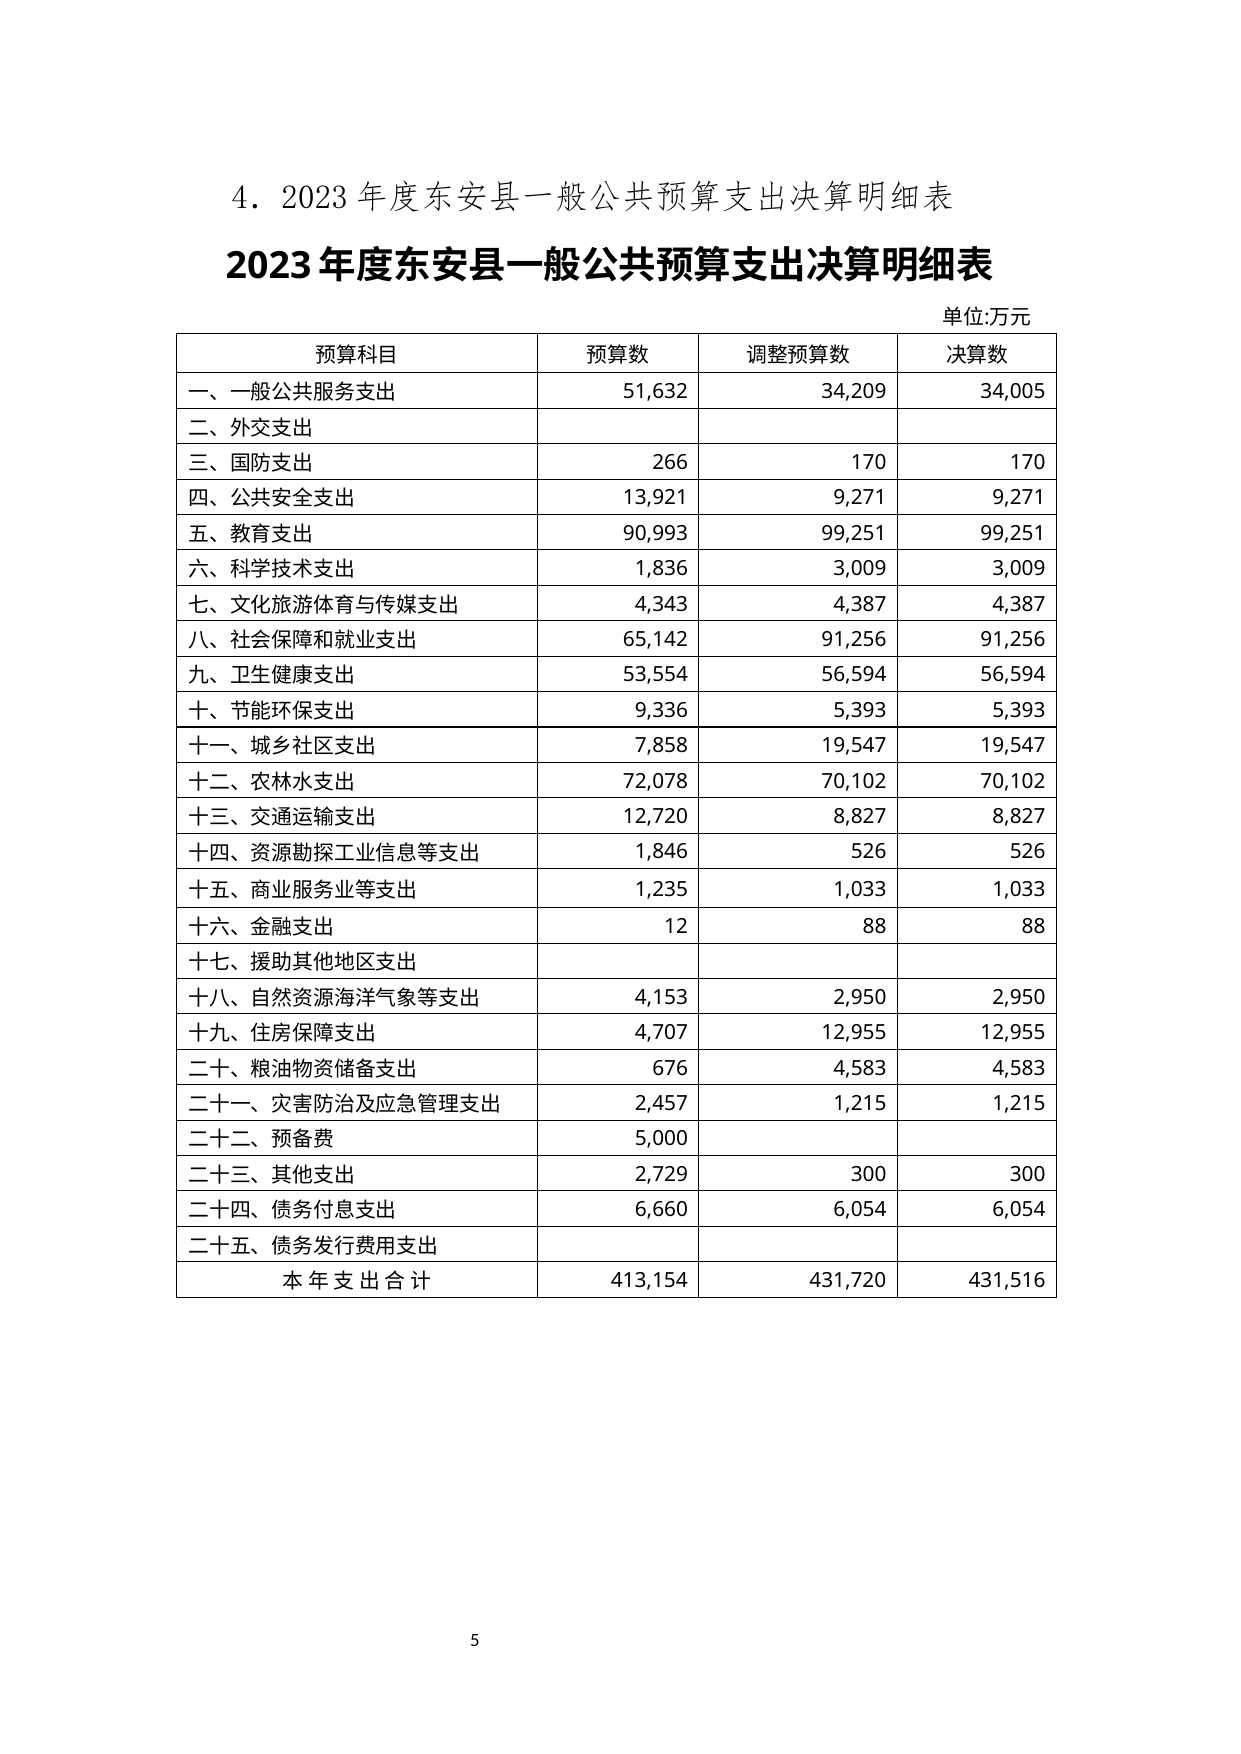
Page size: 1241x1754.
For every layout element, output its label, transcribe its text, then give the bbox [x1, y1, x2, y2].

table_cell 五、教育支出 [177, 515, 537, 549]
table_cell 91,256 [898, 621, 1056, 656]
table_cell [699, 1121, 897, 1155]
table_cell 1,033 [898, 869, 1056, 907]
table_cell [699, 1227, 897, 1261]
table_cell 三、国防支出 [177, 444, 537, 478]
table_cell 34,209 [699, 373, 897, 408]
table_cell 1,215 [898, 1085, 1056, 1119]
table_cell [699, 944, 897, 978]
table_cell 413,154 [538, 1262, 698, 1297]
table_cell 90,993 [538, 515, 698, 549]
table_cell 2,729 [538, 1156, 698, 1190]
table_cell 4,387 [699, 586, 897, 620]
table_cell 7,858 [538, 728, 698, 762]
table_cell 2,950 [898, 979, 1056, 1013]
table_cell 170 [898, 444, 1056, 478]
table_cell 六、科学技术支出 [177, 550, 537, 585]
table_cell [538, 944, 698, 978]
table_cell 十五、商业服务业等支出 [177, 869, 537, 907]
table_cell 4,153 [538, 979, 698, 1013]
table_cell 13,921 [538, 480, 698, 514]
table_cell [898, 1262, 1056, 1297]
table_cell 4,387 [898, 586, 1056, 620]
table_cell 56,594 [898, 657, 1056, 691]
table_cell 8,827 [699, 798, 897, 833]
table_cell 2,457 [538, 1085, 698, 1119]
table_cell 十六、金融支出 [177, 908, 537, 942]
table_cell 十七、援助其他地区支出 [177, 944, 537, 978]
table_cell [898, 409, 1056, 443]
table_cell 72,078 [538, 763, 698, 797]
table_cell 1,033 [699, 869, 897, 907]
table_cell 300 [898, 1156, 1056, 1190]
table_cell 二十五、债务发行费用支出 [177, 1227, 537, 1261]
table_cell 12,955 [699, 1014, 897, 1049]
table_cell 88 [699, 908, 897, 942]
table_cell 十八、自然资源海洋气象等支出 [177, 979, 537, 1013]
table_cell 91,256 [699, 621, 897, 656]
table_cell 6,660 [538, 1191, 698, 1226]
table_cell 12 [538, 908, 698, 942]
table_cell 预算科目 [177, 334, 537, 372]
table_cell 170 [699, 444, 897, 478]
table_cell 676 [538, 1050, 698, 1084]
table_cell 十二、农林水支出 [177, 763, 537, 797]
table_cell 3,009 [898, 550, 1056, 585]
table_cell 七、文化旅游体育与传媒支出 [177, 586, 537, 620]
table_cell 九、卫生健康支出 [177, 657, 537, 691]
table_cell 决算数 [898, 334, 1056, 372]
table_cell 二十、粮油物资储备支出 [177, 1050, 537, 1084]
table_cell 56,594 [699, 657, 897, 691]
table_cell 5,393 [699, 692, 897, 726]
table_cell 十四、资源勘探工业信息等支出 [177, 834, 537, 868]
table_cell 526 [898, 834, 1056, 868]
table_cell 本 年 支 出 合 计 [177, 1262, 537, 1297]
table_cell 19,547 [898, 728, 1056, 762]
table_header 202年度东安县一般公共预算支出决算明细表 [177, 227, 1042, 298]
table_cell [538, 409, 698, 443]
table_cell 266 [538, 444, 698, 478]
table_cell 预算数 [538, 334, 698, 372]
table_cell 4,707 [538, 1014, 698, 1049]
table_cell [898, 1121, 1056, 1155]
table_cell 51,632 [538, 373, 698, 408]
table_cell 99,251 [898, 515, 1056, 549]
table_cell 431,720 [699, 1262, 897, 1297]
table_cell 十三、交通运输支出 [177, 798, 537, 833]
table_cell 1,235 [538, 869, 698, 907]
table_cell 12,720 [538, 798, 698, 833]
table_cell 二十一、灾害防治及应急管理支出 [177, 1085, 537, 1119]
table_cell 34,005 [898, 373, 1056, 408]
table_cell 4,583 [699, 1050, 897, 1084]
table_cell 1,846 [538, 834, 698, 868]
table_cell 19,547 [699, 728, 897, 762]
table_cell [898, 1227, 1056, 1261]
table_cell 6,054 [898, 1191, 1056, 1226]
table_cell 十、节能环保支出 [177, 692, 537, 726]
table_cell 4,583 [898, 1050, 1056, 1084]
table_cell 5,393 [898, 692, 1056, 726]
table_cell 12,955 [898, 1014, 1056, 1049]
table_cell 1,215 [699, 1085, 897, 1119]
table_cell 2,950 [699, 979, 897, 1013]
table_cell 二、外交支出 [177, 409, 537, 443]
table_cell 526 [699, 834, 897, 868]
table_cell 70,102 [898, 763, 1056, 797]
table_cell 二十四、债务付息支出 [177, 1191, 537, 1226]
table_cell 二十三、其他支出 [177, 1156, 537, 1190]
table_cell 十九、住房保障支出 [177, 1014, 537, 1049]
table_cell 9,271 [898, 480, 1056, 514]
table_cell 八、社会保障和就业支出 [177, 621, 537, 656]
table_cell [898, 944, 1056, 978]
table_cell 调整预算数 [699, 334, 897, 372]
table_cell 53,554 [538, 657, 698, 691]
table_cell 6,054 [699, 1191, 897, 1226]
table_cell 9,336 [538, 692, 698, 726]
table_cell 9,271 [699, 480, 897, 514]
list 202年度东安县一般公共预算支出决算明细表 [187, 162, 1053, 227]
table_cell 65,142 [538, 621, 698, 656]
table_cell [538, 1227, 698, 1261]
table_cell 1,836 [538, 550, 698, 585]
table_cell 70,102 [699, 763, 897, 797]
table_cell 5,000 [538, 1121, 698, 1155]
table_cell 四、公共安全支出 [177, 480, 537, 514]
table_cell 十一、城乡社区支出 [177, 728, 537, 762]
table_cell 8,827 [898, 798, 1056, 833]
table_cell 二十二、预备费 [177, 1121, 537, 1155]
table_cell [699, 409, 897, 443]
table_cell 3,009 [699, 550, 897, 585]
table_cell 88 [898, 908, 1056, 942]
table_cell 一、一般公共服务支出 [177, 373, 537, 408]
table_cell 300 [699, 1156, 897, 1190]
table_cell 单位:万元 [177, 298, 1042, 333]
table_cell 99,251 [699, 515, 897, 549]
table_cell 4,343 [538, 586, 698, 620]
